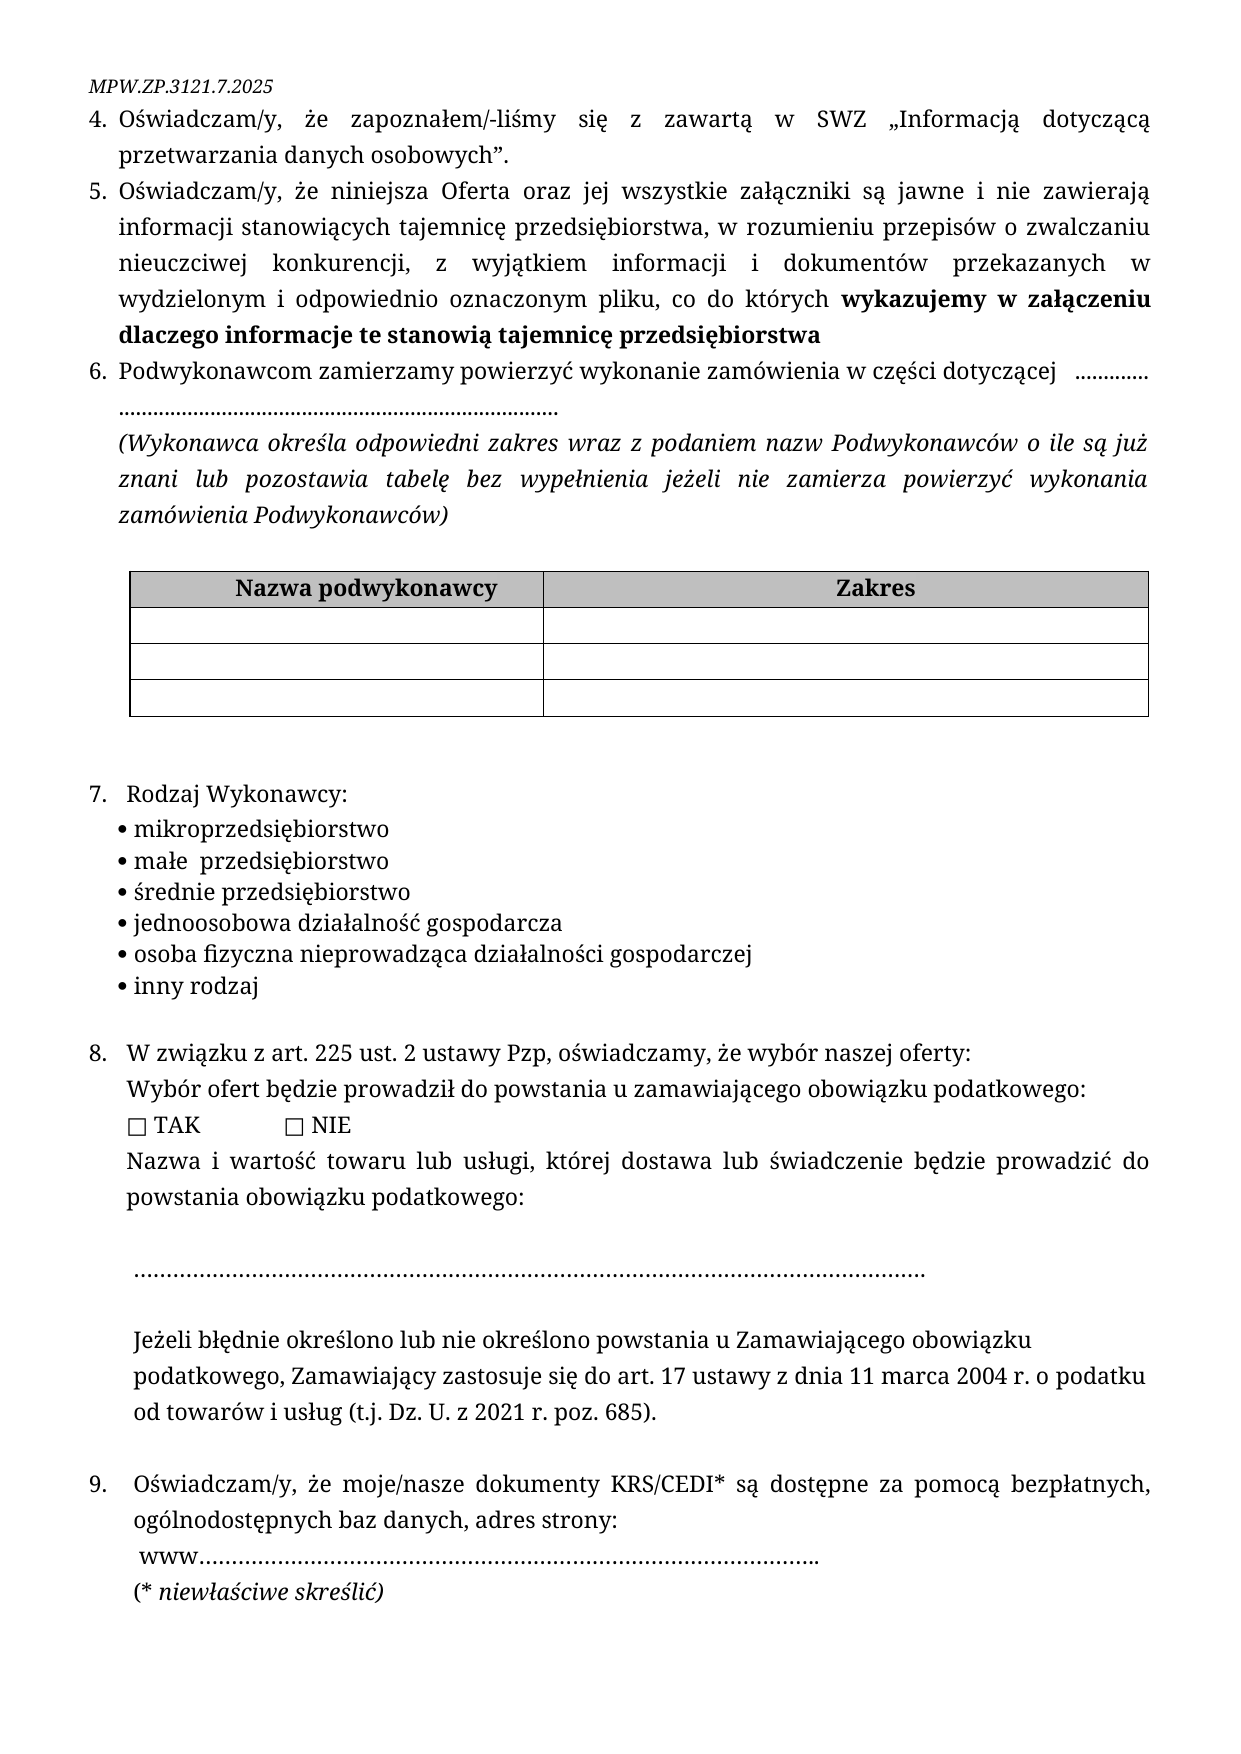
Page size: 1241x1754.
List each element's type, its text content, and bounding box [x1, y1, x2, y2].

text (* niewłaściwe skreślić) [133, 1576, 1152, 1607]
table_cell [131, 608, 543, 643]
list W związku z art. 225 ust. 2 ustawy Pzp, oświadczamy, że wybór naszej oferty: [89, 1037, 1152, 1068]
table_cell [544, 644, 1148, 679]
text Wybór ofert będzie prowadził do powstania u zamawiającego obowiązku podatkowego: [126, 1073, 1152, 1104]
table_header Nazwa podwykonawcy [131, 572, 543, 607]
list Oświadczam/y, że niniejsza Oferta oraz jej wszystkie załączniki są jawne i nie zawierają informacji stanowiących tajemnicę przedsiębiorstwa, w rozumieniu przepisów o zwalczaniu nieuczciwej konkurencji, z wyjątkiem informacji i dokumentów przekazanych w wydzielonym i odpowiednio oznaczonym pliku, co do których wykazujemy w załączeniu dlaczego informacje te stanowią tajemnicę przedsiębiorstwa [89, 175, 1152, 350]
list mikroprzedsiębiorstwo [118, 813, 1152, 845]
table_cell [544, 680, 1148, 716]
table_cell [131, 644, 543, 679]
text Nazwa i wartość towaru lub usługi, której dostawa lub świadczenie będzie prowadzić do powstania obowiązku podatkowego: [126, 1145, 1152, 1212]
list średnie przedsiębiorstwo [118, 876, 1152, 907]
list inny rodzaj [118, 970, 1152, 1001]
list Podwykonawcom zamierzamy powierzyć wykonanie zamówienia w części dotyczącej .......................................................................................... [89, 355, 1152, 422]
list Oświadczam/y, że moje/nasze dokumenty KRS/CEDI* są dostępne za pomocą bezpłatnych, ogólnodostępnych baz danych, adres strony: [89, 1468, 1152, 1535]
text Jeżeli błędnie określono lub nie określono powstania u Zamawiającego obowiązku podatkowego, Zamawiający zastosuje się do art. 17 ustawy z dnia 11 marca 2004 r. o podatku od towarów i usług (t.j. Dz. U. z 2021 r. poz. 685). [133, 1324, 1152, 1427]
text (Wykonawca określa odpowiedni zakres wraz z podaniem nazw Podwykonawców o ile są już znani lub pozostawia tabelę bez wypełnienia jeżeli nie zamierza powierzyć wykonania zamówienia Podwykonawców) [118, 427, 1152, 530]
text …………………………………………………………………………………………………………. [133, 1252, 1152, 1284]
list osoba fizyczna nieprowadząca działalności gospodarczej [118, 938, 1152, 970]
list jednoosobowa działalność gospodarcza [118, 907, 1152, 938]
list Oświadczam/y, że zapoznałem/-liśmy się z zawartą w SWZ „Informacją dotyczącą przetwarzania danych osobowych”. [89, 103, 1152, 171]
table_header Zakres [544, 572, 1148, 607]
text www………………………………………………………………………………….. [133, 1540, 1152, 1571]
table_cell [544, 608, 1148, 643]
table_cell [131, 680, 543, 716]
list Rodzaj Wykonawcy: [89, 777, 1152, 809]
text □ TAK □ NIE [126, 1109, 1152, 1140]
list małe przedsiębiorstwo [118, 845, 1152, 876]
